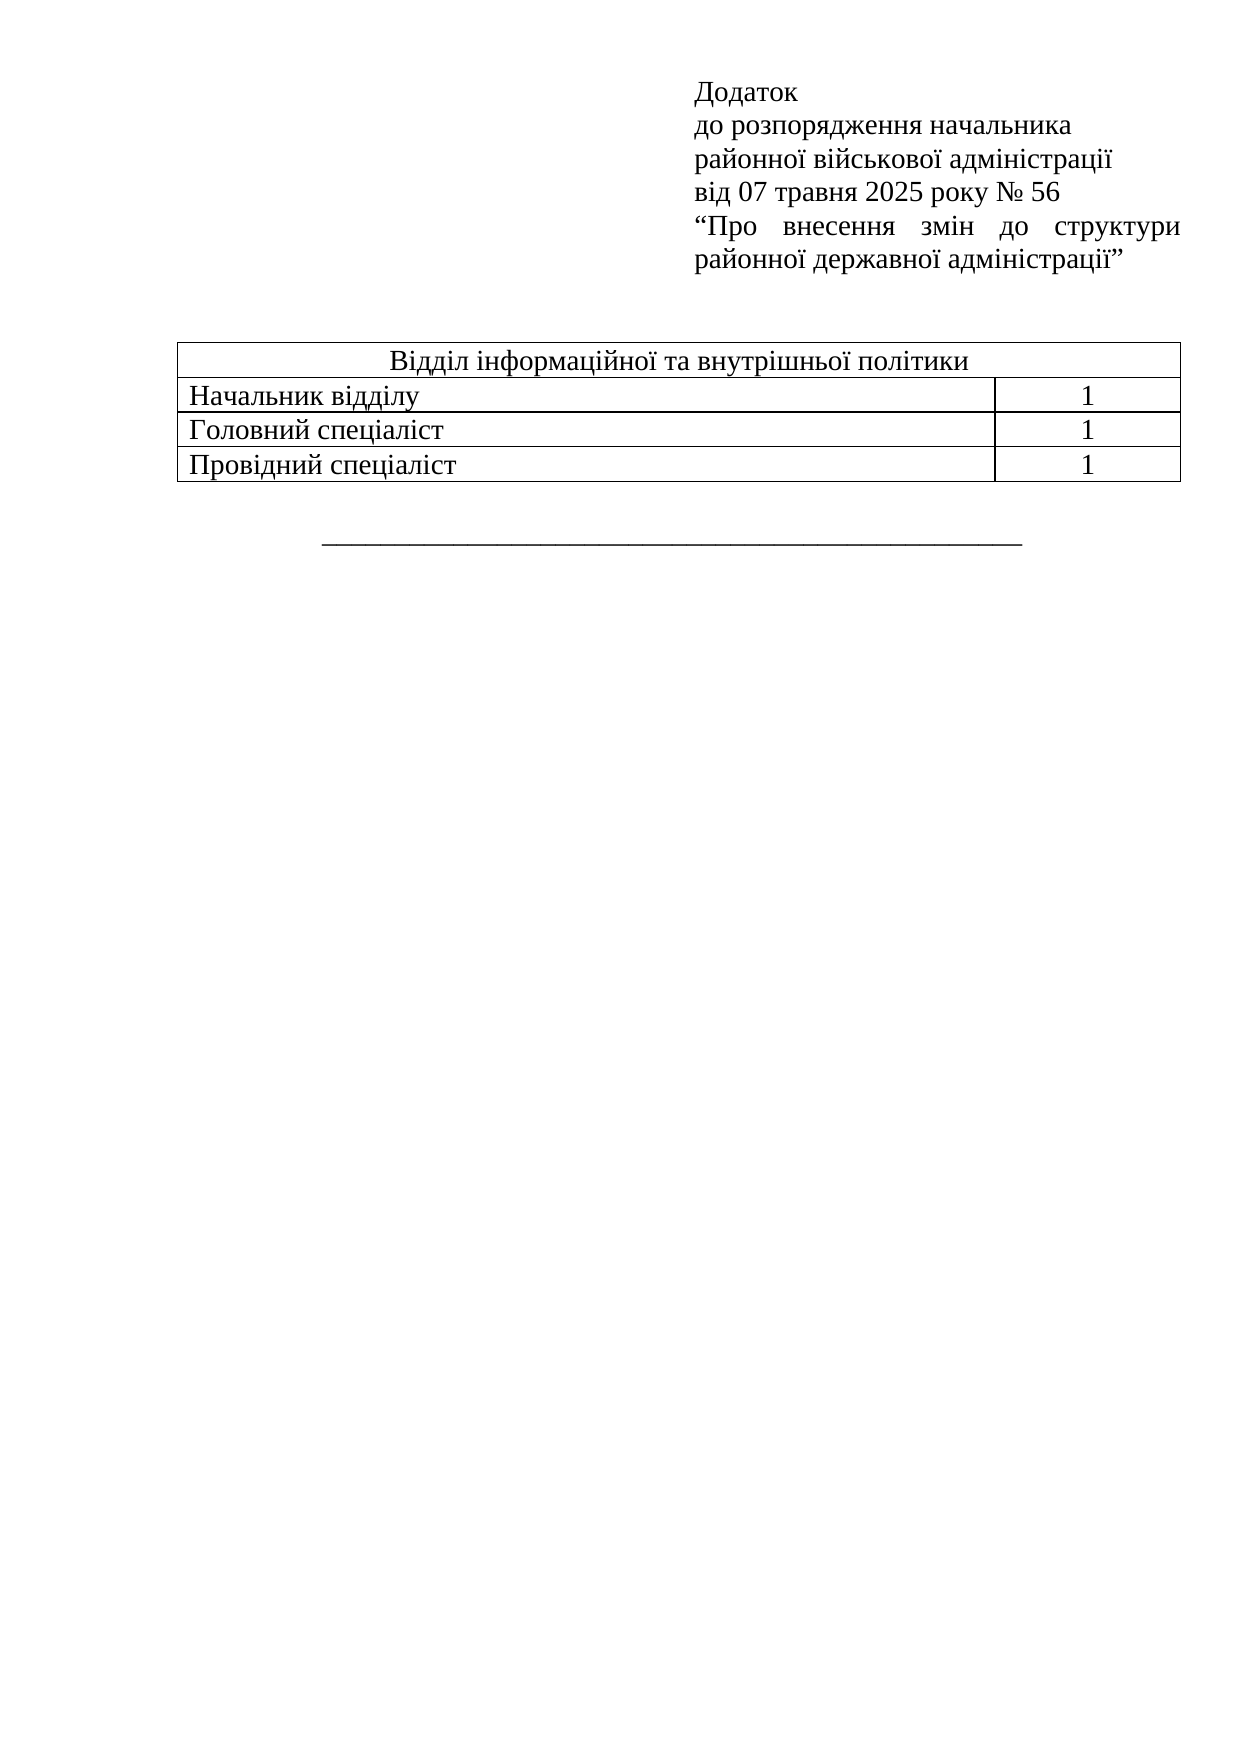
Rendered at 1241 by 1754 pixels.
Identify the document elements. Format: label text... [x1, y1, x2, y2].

table_cell Начальник відділу [178, 378, 994, 411]
table_cell 1 [996, 413, 1180, 446]
text районної військової адміністрації [694, 141, 1181, 174]
text ________________________________________________ [162, 515, 1181, 549]
table_cell 1 [996, 378, 1180, 411]
table_cell Головний спеціаліст [178, 413, 994, 446]
text Додаток [694, 74, 1181, 107]
text “Про внесення змін до структури районної державної адміністрації” [694, 208, 1181, 275]
text від 07 травня 2025 року № 56 [694, 174, 1181, 208]
table_cell 1 [996, 447, 1180, 481]
table_header Відділ інформаційної та внутрішньої політики [178, 343, 1180, 377]
text до розпорядження начальника [694, 107, 1181, 141]
table_cell Провідний спеціаліст [178, 447, 994, 481]
